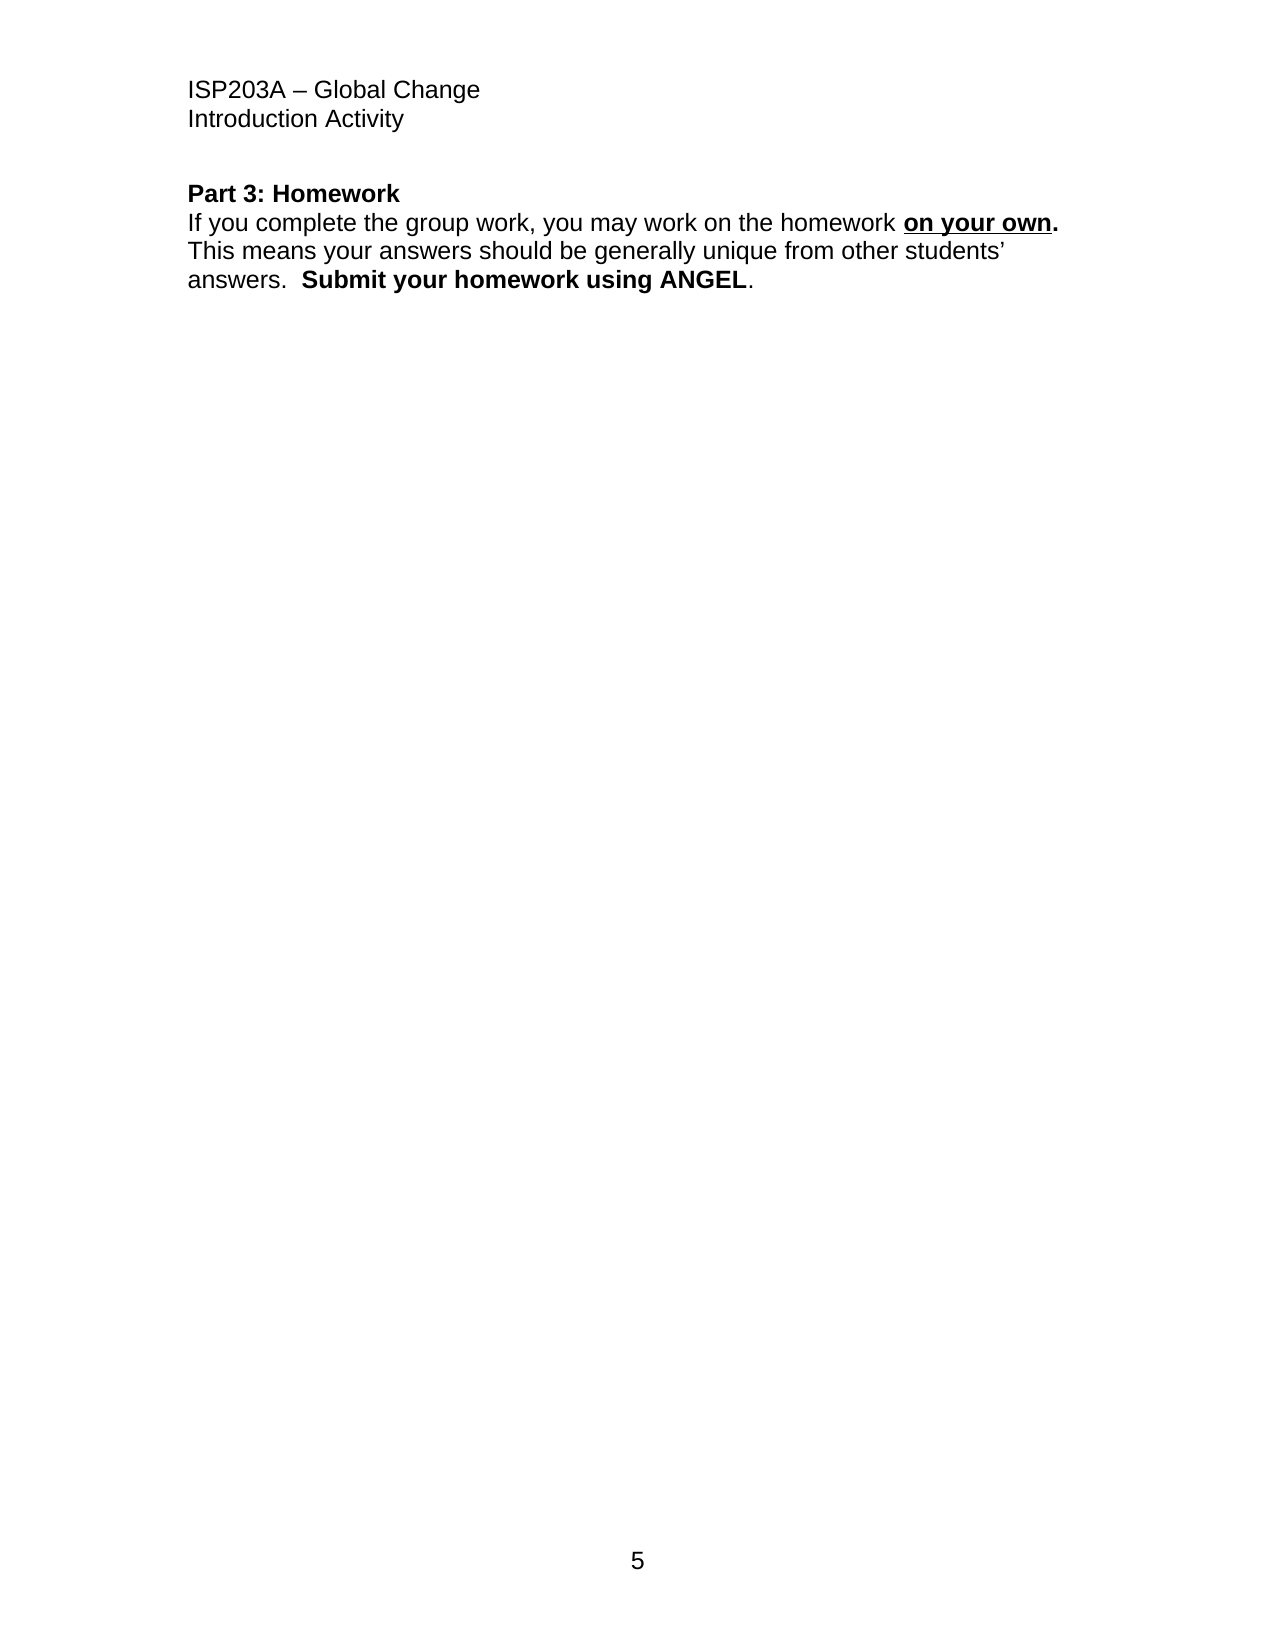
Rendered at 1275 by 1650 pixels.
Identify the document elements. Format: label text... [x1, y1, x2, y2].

text Part 3: Homework [187, 179, 1087, 207]
text If you complete the group work, you may work on the homework on your own. This means your answers should be generally unique from other students’ answers. Submit your homework using ANGEL. [187, 207, 1087, 294]
